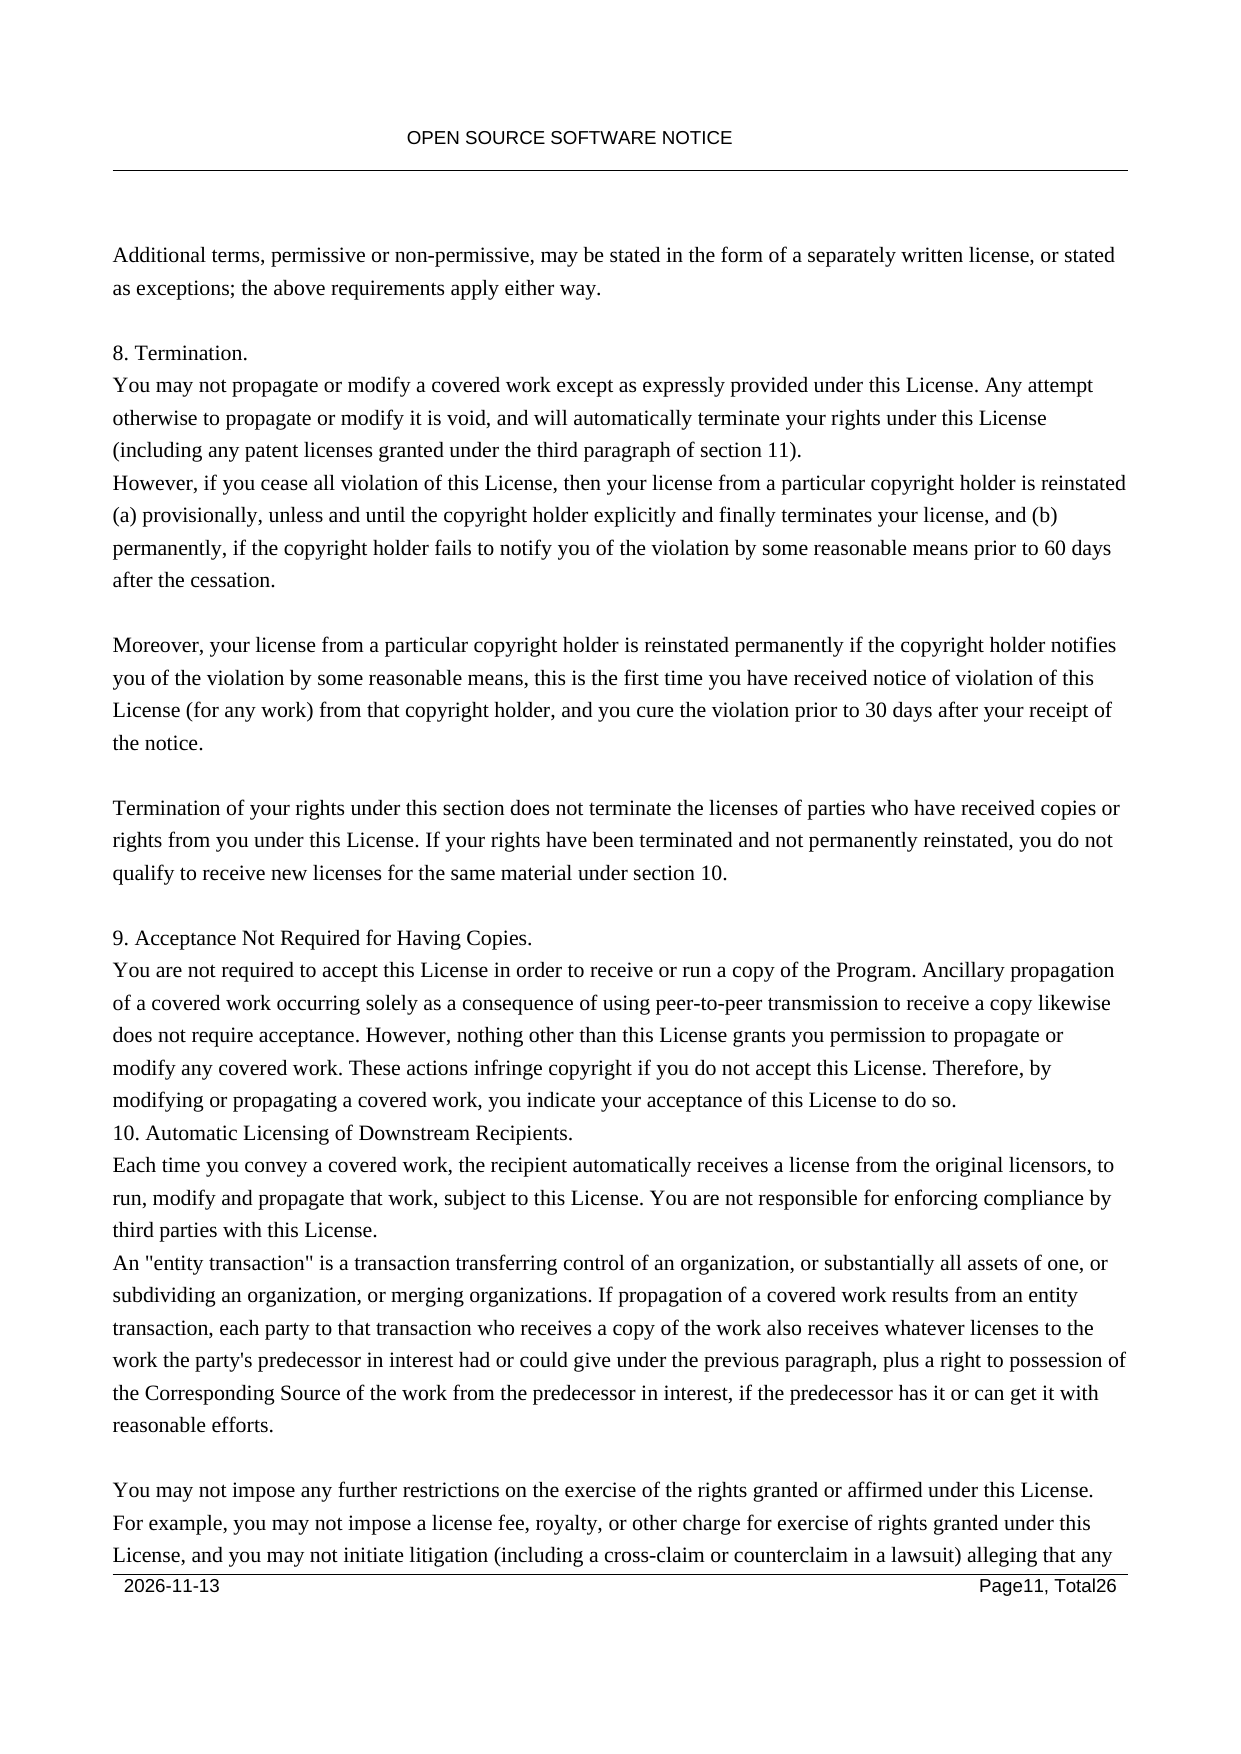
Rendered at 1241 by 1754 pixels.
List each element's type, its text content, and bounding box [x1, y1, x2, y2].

text 10. Automatic Licensing of Downstream Recipients. [112, 1116, 1128, 1149]
text However, if you cease all violation of this License, then your license from a particular copyright holder is reinstated (a) provisionally, unless and until the copyright holder explicitly and finally terminates your license, and (b) permanently, if the copyright holder fails to notify you of the violation by some reasonable means prior to 60 days after the cessation. [112, 466, 1128, 596]
text An "entity transaction" is a transaction transferring control of an organization, or substantially all assets of one, or subdividing an organization, or merging organizations. If propagation of a covered work results from an entity transaction, each party to that transaction who receives a copy of the work also receives whatever licenses to the work the party's predecessor in interest had or could give under the previous paragraph, plus a right to possession of the Corresponding Source of the work from the predecessor in interest, if the predecessor has it or can get it with reasonable efforts. [112, 1246, 1128, 1441]
text Termination of your rights under this section does not terminate the licenses of parties who have received copies or rights from you under this License. If your rights have been terminated and not permanently reinstated, you do not qualify to receive new licenses for the same material under section 10. [112, 791, 1128, 889]
text Each time you convey a covered work, the recipient automatically receives a license from the original licensors, to run, modify and propagate that work, subject to this License. You are not responsible for enforcing compliance by third parties with this License. [112, 1149, 1128, 1246]
text 8. Termination. [112, 336, 1128, 369]
text You are not required to accept this License in order to receive or run a copy of the Program. Ancillary propagation of a covered work occurring solely as a consequence of using peer-to-peer transmission to receive a copy likewise does not require acceptance. However, nothing other than this License grants you permission to propagate or modify any covered work. These actions infringe copyright if you do not accept this License. Therefore, by modifying or propagating a covered work, you indicate your acceptance of this License to do so. [112, 954, 1128, 1116]
text 9. Acceptance Not Required for Having Copies. [112, 921, 1128, 954]
text You may not propagate or modify a covered work except as expressly provided under this License. Any attempt otherwise to propagate or modify it is void, and will automatically terminate your rights under this License (including any patent licenses granted under the third paragraph of section 11). [112, 369, 1128, 466]
text Additional terms, permissive or non-permissive, may be stated in the form of a separately written license, or stated as exceptions; the above requirements apply either way. [112, 239, 1128, 304]
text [112, 1474, 1128, 1571]
text Moreover, your license from a particular copyright holder is reinstated permanently if the copyright holder notifies you of the violation by some reasonable means, this is the first time you have received notice of violation of this License (for any work) from that copyright holder, and you cure the violation prior to 30 days after your receipt of the notice. [112, 629, 1128, 759]
